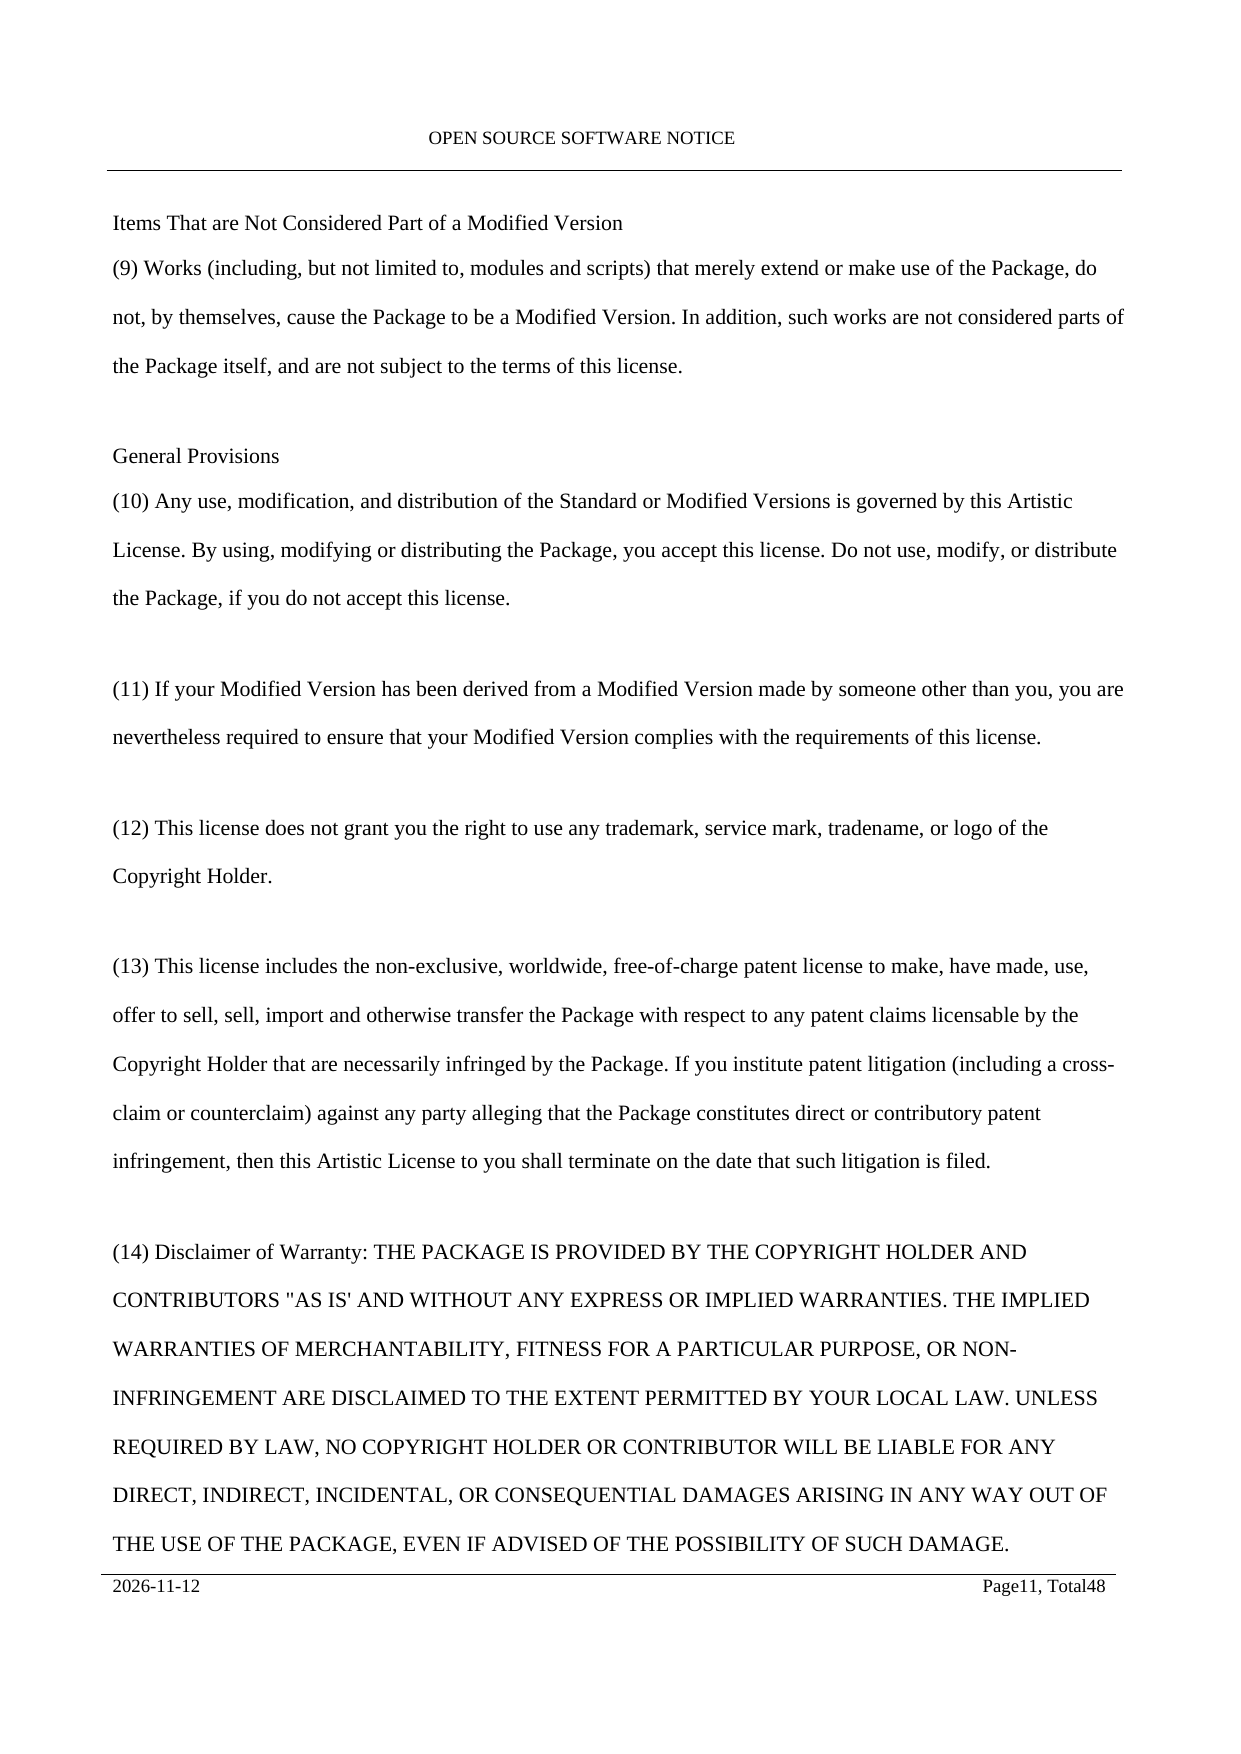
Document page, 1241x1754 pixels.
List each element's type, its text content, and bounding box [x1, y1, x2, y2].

text (13) This license includes the non-exclusive, worldwide, free-of-charge patent license to make, have made, use, offer to sell, sell, import and otherwise transfer the Package with respect to any patent claims licensable by the Copyright Holder that are necessarily infringed by the Package. If you institute patent litigation (including a cross-claim or counterclaim) against any party alleging that the Package constitutes direct or contributory patent infringement, then this Artistic License to you shall terminate on the date that such litigation is filed. [112, 950, 1128, 1177]
text (14) Disclaimer of Warranty: THE PACKAGE IS PROVIDED BY THE COPYRIGHT HOLDER AND CONTRIBUTORS "AS IS' AND WITHOUT ANY EXPRESS OR IMPLIED WARRANTIES. THE IMPLIED WARRANTIES OF MERCHANTABILITY, FITNESS FOR A PARTICULAR PURPOSE, OR NON-INFRINGEMENT ARE DISCLAIMED TO THE EXTENT PERMITTED BY YOUR LOCAL LAW. UNLESS REQUIRED BY LAW, NO COPYRIGHT HOLDER OR CONTRIBUTOR WILL BE LIABLE FOR ANY DIRECT, INDIRECT, INCIDENTAL, OR CONSEQUENTIAL DAMAGES ARISING IN ANY WAY OUT OF THE USE OF THE PACKAGE, EVEN IF ADVISED OF THE POSSIBILITY OF SUCH DAMAGE. [112, 1235, 1128, 1560]
text (10) Any use, modification, and distribution of the Standard or Modified Versions is governed by this Artistic License. By using, modifying or distributing the Package, you accept this license. Do not use, modify, or distribute the Package, if you do not accept this license. [112, 484, 1128, 614]
text (12) This license does not grant you the right to use any trademark, service mark, tradename, or logo of the Copyright Holder. [112, 811, 1128, 892]
text (9) Works (including, but not limited to, modules and scripts) that merely extend or make use of the Package, do not, by themselves, cause the Package to be a Modified Version. In addition, such works are not considered parts of the Package itself, and are not subject to the terms of this license. [112, 251, 1128, 381]
text Items That are Not Considered Part of a Modified Version [112, 206, 1128, 239]
text (11) If your Modified Version has been derived from a Modified Version made by someone other than you, you are nevertheless required to ensure that your Modified Version complies with the requirements of this license. [112, 672, 1128, 753]
text General Provisions [112, 439, 1128, 472]
